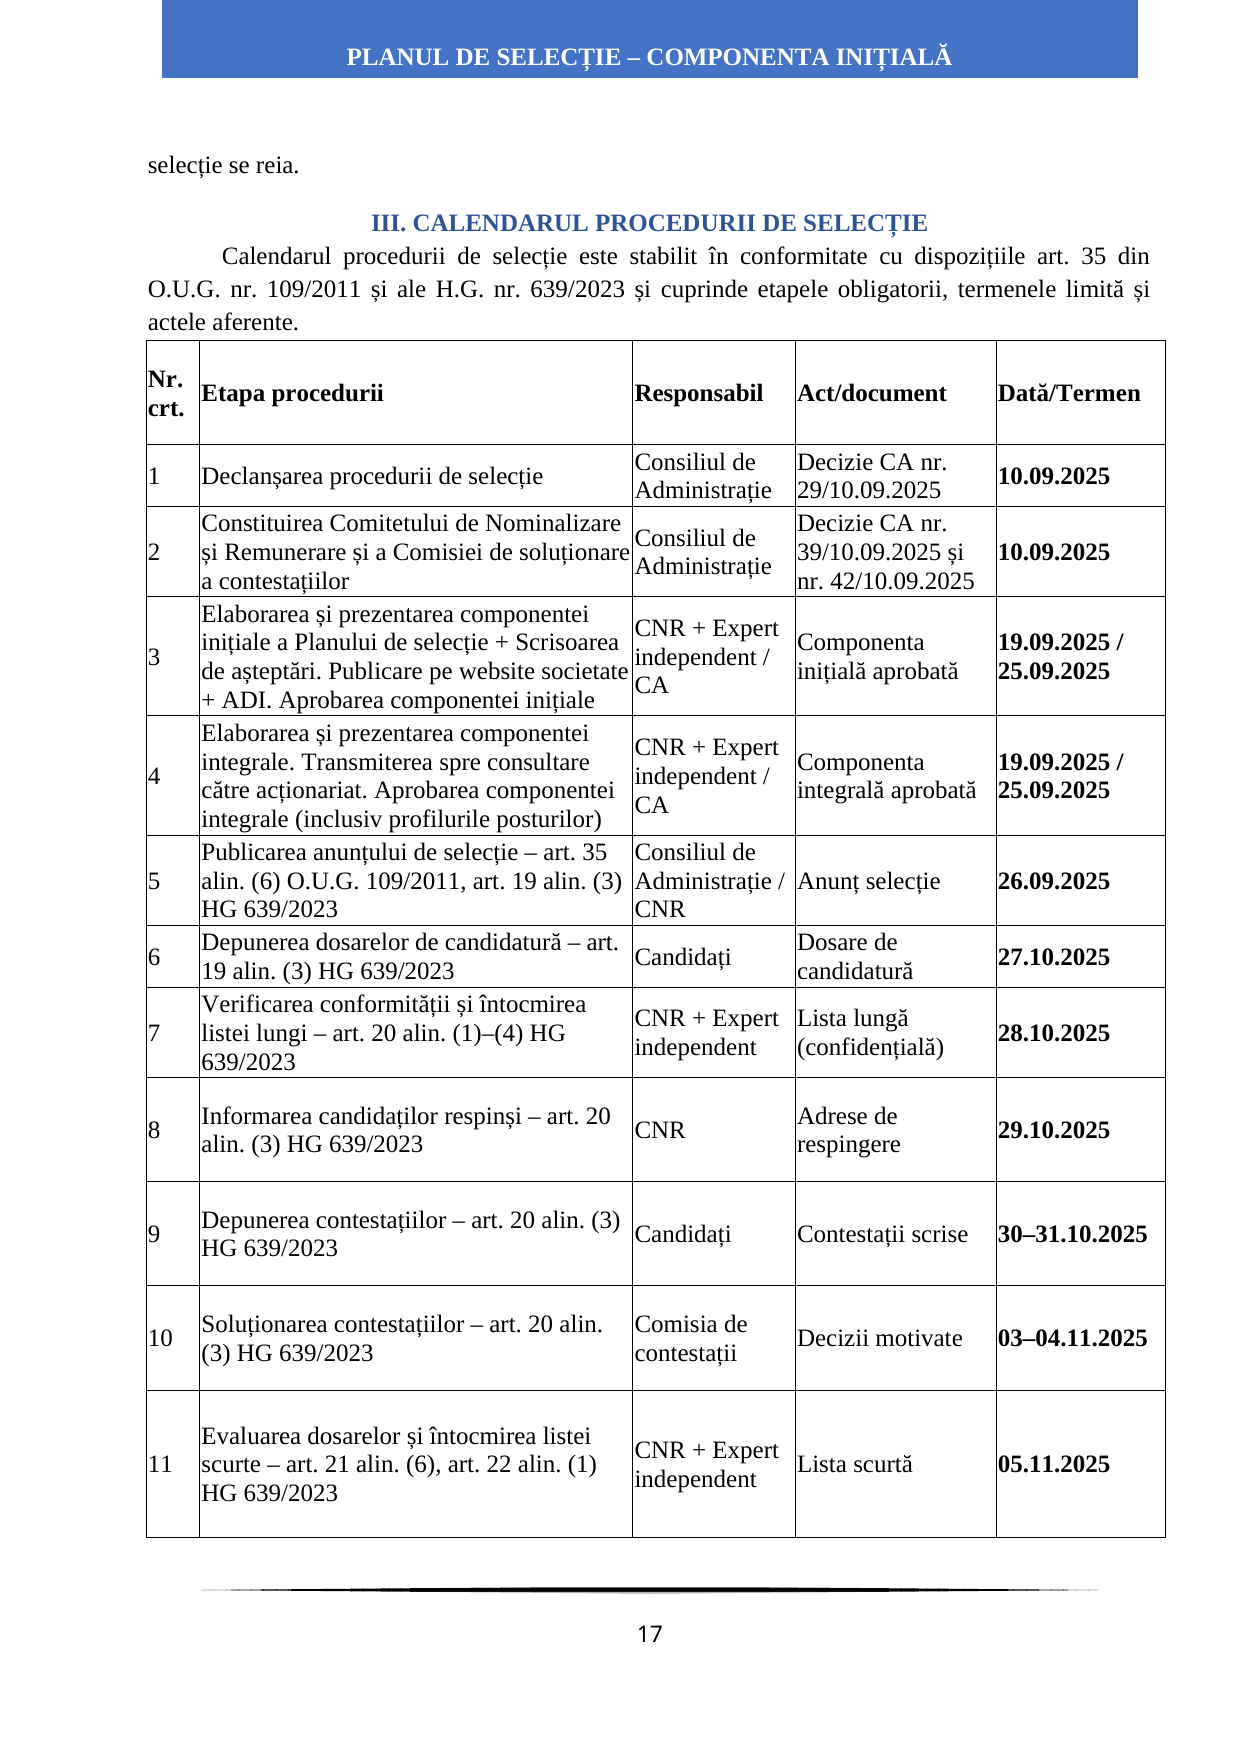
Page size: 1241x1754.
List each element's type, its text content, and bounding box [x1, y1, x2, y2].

table_cell 8 [147, 1078, 199, 1181]
table_cell Constituirea Comitetului de Nominalizare și Remunerare și a Comisiei de soluționare a contestațiilor [200, 507, 632, 596]
table_cell Candidați [633, 1182, 795, 1285]
picture [201, 1586, 1099, 1594]
table_cell 1 [147, 445, 199, 506]
table_cell CNR [633, 1078, 795, 1181]
table_cell Elaborarea și prezentarea componentei integrale. Transmiterea spre consultare către acționariat. Aprobarea componentei integrale (inclusiv profilurile posturilor) [200, 716, 632, 834]
table_cell 27.10.2025 [997, 926, 1165, 987]
table_cell 2 [147, 507, 199, 596]
table_cell Consiliul de Administrație [633, 507, 795, 596]
table_cell Soluționarea contestațiilor – art. 20 alin. (3) HG 639/2023 [200, 1286, 632, 1390]
table_cell 30–31.10.2025 [997, 1182, 1165, 1285]
table_cell CNR + Expert independent [633, 1391, 795, 1537]
table_cell Comisia de contestații [633, 1286, 795, 1390]
table_cell 5 [147, 836, 199, 925]
table_cell 11 [147, 1391, 199, 1537]
table_header Dată/Termen [997, 341, 1165, 444]
table_cell Decizie CA nr. 29/10.09.2025 [796, 445, 996, 506]
table_header Nr. crt. [147, 341, 199, 444]
table_cell Elaborarea și prezentarea componentei inițiale a Planului de selecție + Scrisoarea de așteptări. Publicare pe website societate + ADI. Aprobarea componentei inițiale [200, 597, 632, 715]
table_cell 7 [147, 988, 199, 1077]
table_cell 6 [147, 926, 199, 987]
table_cell Adrese de respingere [796, 1078, 996, 1181]
table_cell Componenta inițială aprobată [796, 597, 996, 715]
table_cell CNR + Expert independent [633, 988, 795, 1077]
table_cell Informarea candidaților respinși – art. 20 alin. (3) HG 639/2023 [200, 1078, 632, 1181]
table_cell 05.11.2025 [997, 1391, 1165, 1537]
table_cell Candidați [633, 926, 795, 987]
table_cell 10 [147, 1286, 199, 1390]
table_cell Verificarea conformității și întocmirea listei lungi – art. 20 alin. (1)–(4) HG 639/2023 [200, 988, 632, 1077]
table_cell Depunerea contestațiilor – art. 20 alin. (3) HG 639/2023 [200, 1182, 632, 1285]
table_cell 10.09.2025 [997, 507, 1165, 596]
text Calendarul procedurii de selecție este stabilit în conformitate cu dispozițiile art. 35 din O.U.G. nr. 109/2011 și ale H.G. nr. 639/2023 și cuprinde etapele obligatorii, termenele limită și actele aferente. [148, 241, 1152, 336]
table_cell Lista lungă (confidențială) [796, 988, 996, 1077]
table_cell 26.09.2025 [997, 836, 1165, 925]
table_cell 10.09.2025 [997, 445, 1165, 506]
table_cell Lista scurtă [796, 1391, 996, 1537]
table_cell 29.10.2025 [997, 1078, 1165, 1181]
table_cell Contestații scrise [796, 1182, 996, 1285]
table_cell Componenta integrală aprobată [796, 716, 996, 834]
table_header Responsabil [633, 341, 795, 444]
table_cell 4 [147, 716, 199, 834]
table_cell Decizie CA nr. 39/10.09.2025 și nr. 42/10.09.2025 [796, 507, 996, 596]
table_cell Declanșarea procedurii de selecție [200, 445, 632, 506]
table_cell 3 [147, 597, 199, 715]
table_cell 28.10.2025 [997, 988, 1165, 1077]
table_cell 03–04.11.2025 [997, 1286, 1165, 1390]
table_header Etapa procedurii [200, 341, 632, 444]
table_header Act/document [796, 341, 996, 444]
table_cell Consiliul de Administrație / CNR [633, 836, 795, 925]
table_cell Evaluarea dosarelor și întocmirea listei scurte – art. 21 alin. (6), art. 22 alin. (1) HG 639/2023 [200, 1391, 632, 1537]
table_cell 19.09.2025 / 25.09.2025 [997, 716, 1165, 834]
table_cell Dosare de candidatură [796, 926, 996, 987]
table_cell 9 [147, 1182, 199, 1285]
table_cell 19.09.2025 / 25.09.2025 [997, 597, 1165, 715]
table_cell Anunț selecție [796, 836, 996, 925]
table_cell Depunerea dosarelor de candidatură – art. 19 alin. (3) HG 639/2023 [200, 926, 632, 987]
table_cell Consiliul de Administrație [633, 445, 795, 506]
table_cell Decizii motivate [796, 1286, 996, 1390]
table_cell CNR + Expert independent / CA [633, 597, 795, 715]
subtitle III. CALENDARUL PROCEDURII DE SELECȚIE [148, 208, 1152, 237]
table_cell Publicarea anunțului de selecție – art. 35 alin. (6) O.U.G. 109/2011, art. 19 alin. (3) HG 639/2023 [200, 836, 632, 925]
table_cell CNR + Expert independent / CA [633, 716, 795, 834]
